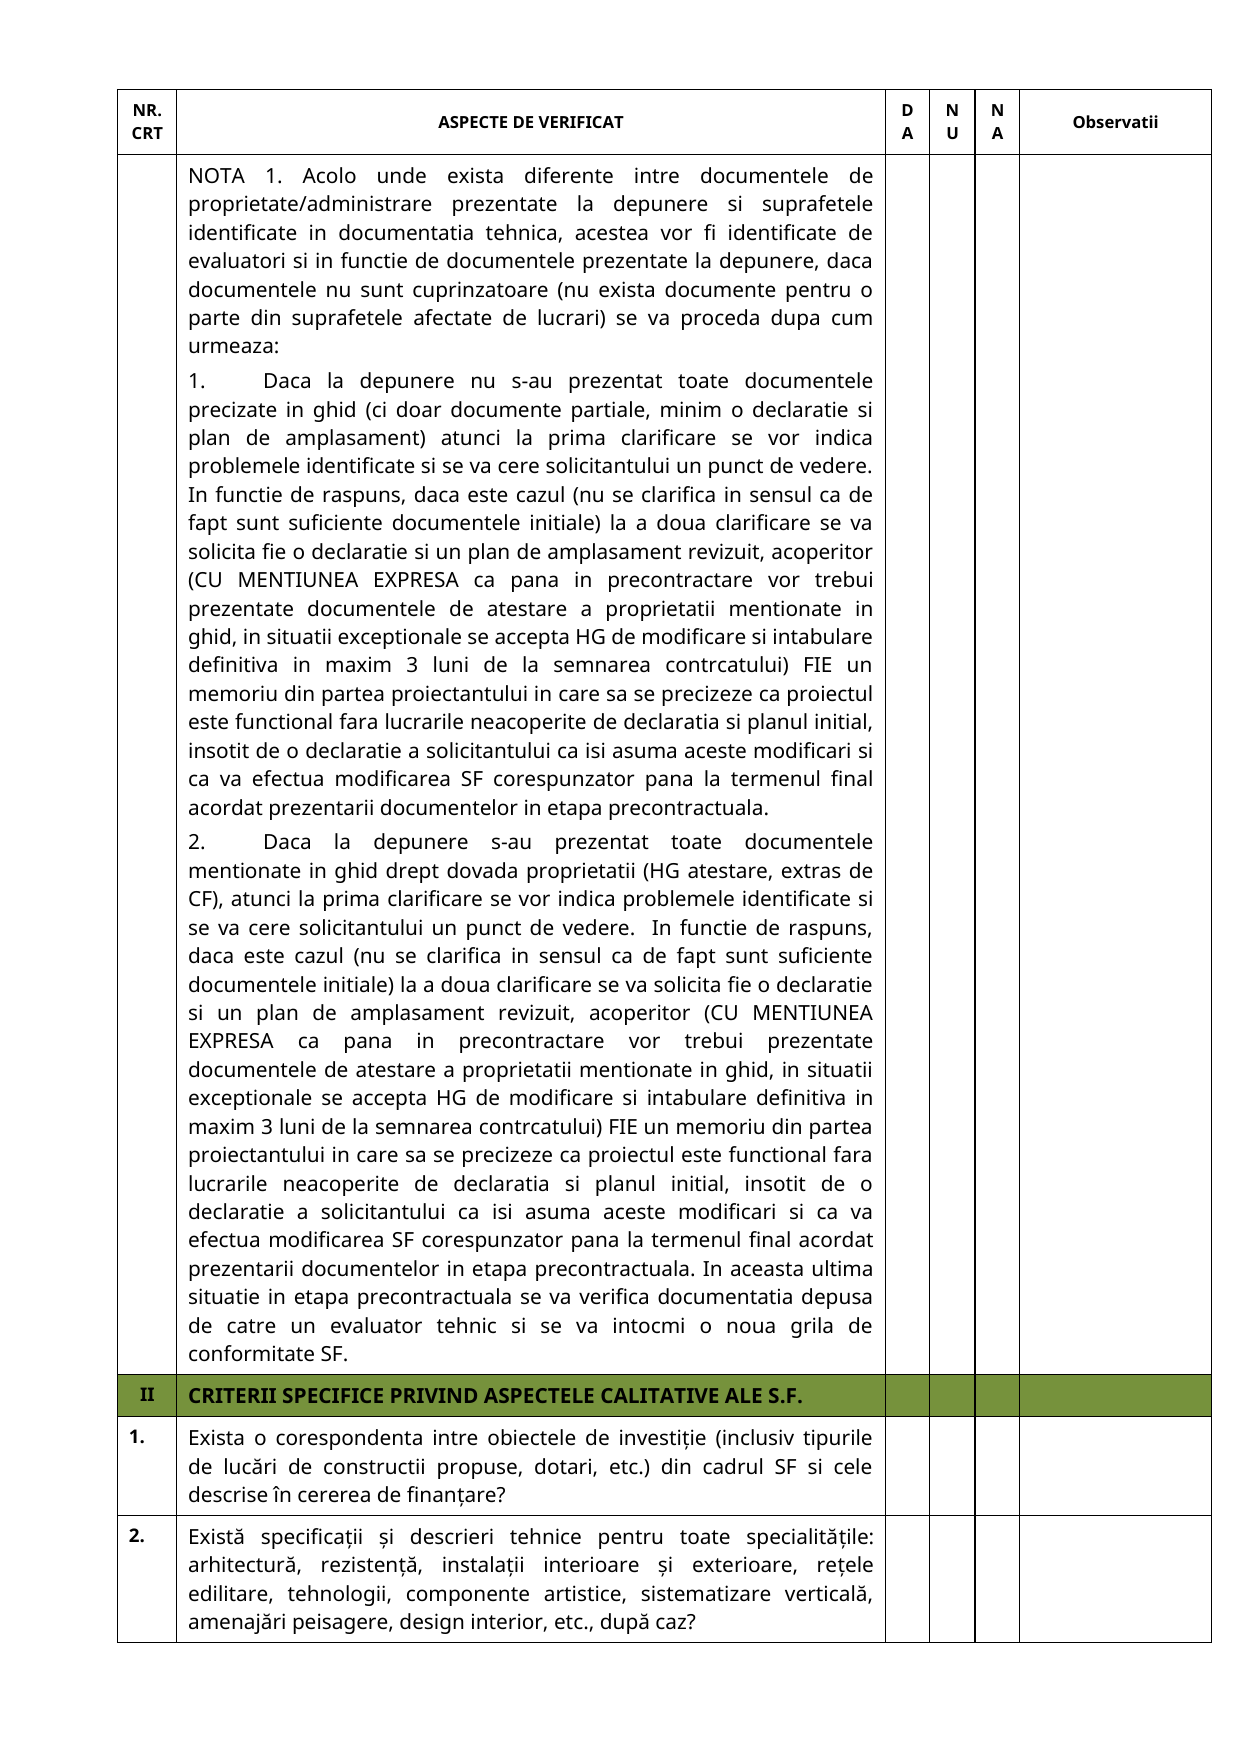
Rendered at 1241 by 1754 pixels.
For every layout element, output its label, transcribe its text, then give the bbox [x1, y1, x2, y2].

table_cell Există specificaţii şi descrieri tehnice pentru toate specialitățile: arhitectură, rezistență, instalații interioare şi exterioare, rețele edilitare, tehnologii, componente artistice, sistematizare verticală, amenajări peisagere, design interior, etc., după caz? [177, 1516, 885, 1642]
table_cell [1020, 1516, 1211, 1642]
table_header DA [886, 90, 929, 154]
table_cell CRITERII SPECIFICE PRIVIND ASPECTELE CALITATIVE ALE S.F. [177, 1375, 885, 1416]
table_cell [1020, 155, 1211, 1374]
table_cell [1020, 1375, 1211, 1416]
table_cell [976, 1375, 1019, 1416]
table_cell [886, 1516, 929, 1642]
table_cell [930, 155, 974, 1374]
table_cell [976, 1516, 1019, 1642]
table_cell NOTA 1. Acolo unde exista diferente intre documentele de proprietate/administrare prezentate la depunere si suprafetele identificate in documentatia tehnica, acestea vor fi identificate de evaluatori si in functie de documentele prezentate la depunere, daca documentele nu sunt cuprinzatoare (nu exista documente pentru o parte din suprafetele afectate de lucrari) se va proceda dupa cum urmeaza: 1. Daca la depunere nu s-au prezentat toate documentele precizate in ghid (ci doar documente partiale, minim o declaratie si plan de amplasament) atunci la prima clarificare se vor indica problemele identificate si se va cere solicitantului un punct de vedere. In functie de raspuns, daca este cazul (nu se clarifica in sensul ca de fapt sunt suficiente documentele initiale) la a doua clarificare se va solicita fie o declaratie si un plan de amplasament revizuit, acoperitor (CU MENTIUNEA EXPRESA ca pana in precontractare vor trebui prezentate documentele de atestare a proprietatii mentionate in ghid, in situatii exceptionale se accepta HG de modificare si intabulare definitiva in maxim 3 luni de la semnarea contrcatului) FIE un memoriu din partea proiectantului in care sa se precizeze ca proiectul este functional fara lucrarile neacoperite de declaratia si planul initial, insotit de o declaratie a solicitantului ca isi asuma aceste modificari si ca va efectua modificarea SF corespunzator pana la termenul final acordat prezentarii documentelor in etapa precontractuala. 2. Daca la depunere s-au prezentat toate documentele mentionate in ghid drept dovada proprietatii (HG atestare, extras de CF), atunci la prima clarificare se vor indica problemele identificate si se va cere solicitantului un punct de vedere. In functie de raspuns, daca este cazul (nu se clarifica in sensul ca de fapt sunt suficiente documentele initiale) la a doua clarificare se va solicita fie o declaratie si un plan de amplasament revizuit, acoperitor (CU MENTIUNEA EXPRESA ca pana in precontractare vor trebui prezentate documentele de atestare a proprietatii mentionate in ghid, in situatii exceptionale se accepta HG de modificare si intabulare definitiva in maxim 3 luni de la semnarea contrcatului) FIE un memoriu din partea proiectantului in care sa se precizeze ca proiectul este functional fara lucrarile neacoperite de declaratia si planul initial, insotit de o declaratie a solicitantului ca isi asuma aceste modificari si ca va efectua modificarea SF corespunzator pana la termenul final acordat prezentarii documentelor in etapa precontractuala. In aceasta ultima situatie in etapa precontractuala se va verifica documentatia depusa de catre un evaluator tehnic si se va intocmi o noua grila de conformitate SF. [177, 155, 885, 1374]
table_header Observatii [1020, 90, 1211, 154]
table_cell [118, 1516, 176, 1642]
table_cell [118, 1417, 176, 1515]
table_cell [886, 155, 929, 1374]
table_cell [886, 1375, 929, 1416]
table_cell Exista o corespondenta intre obiectele de investiţie (inclusiv tipurile de lucări de constructii propuse, dotari, etc.) din cadrul SF si cele descrise în cererea de finanțare? [177, 1417, 885, 1515]
table_cell [930, 1516, 974, 1642]
table_cell [886, 1417, 929, 1515]
table_header NA [976, 90, 1019, 154]
table_cell [976, 1417, 1019, 1515]
table_cell [1020, 1417, 1211, 1515]
table_header ASPECTE DE VERIFICAT [177, 90, 885, 154]
table_header NU [930, 90, 974, 154]
table_cell [930, 1375, 974, 1416]
table_header NR. CRT [118, 90, 176, 154]
table_cell II [118, 1375, 176, 1416]
table_cell [930, 1417, 974, 1515]
table_cell [118, 155, 176, 1374]
table_cell [976, 155, 1019, 1374]
